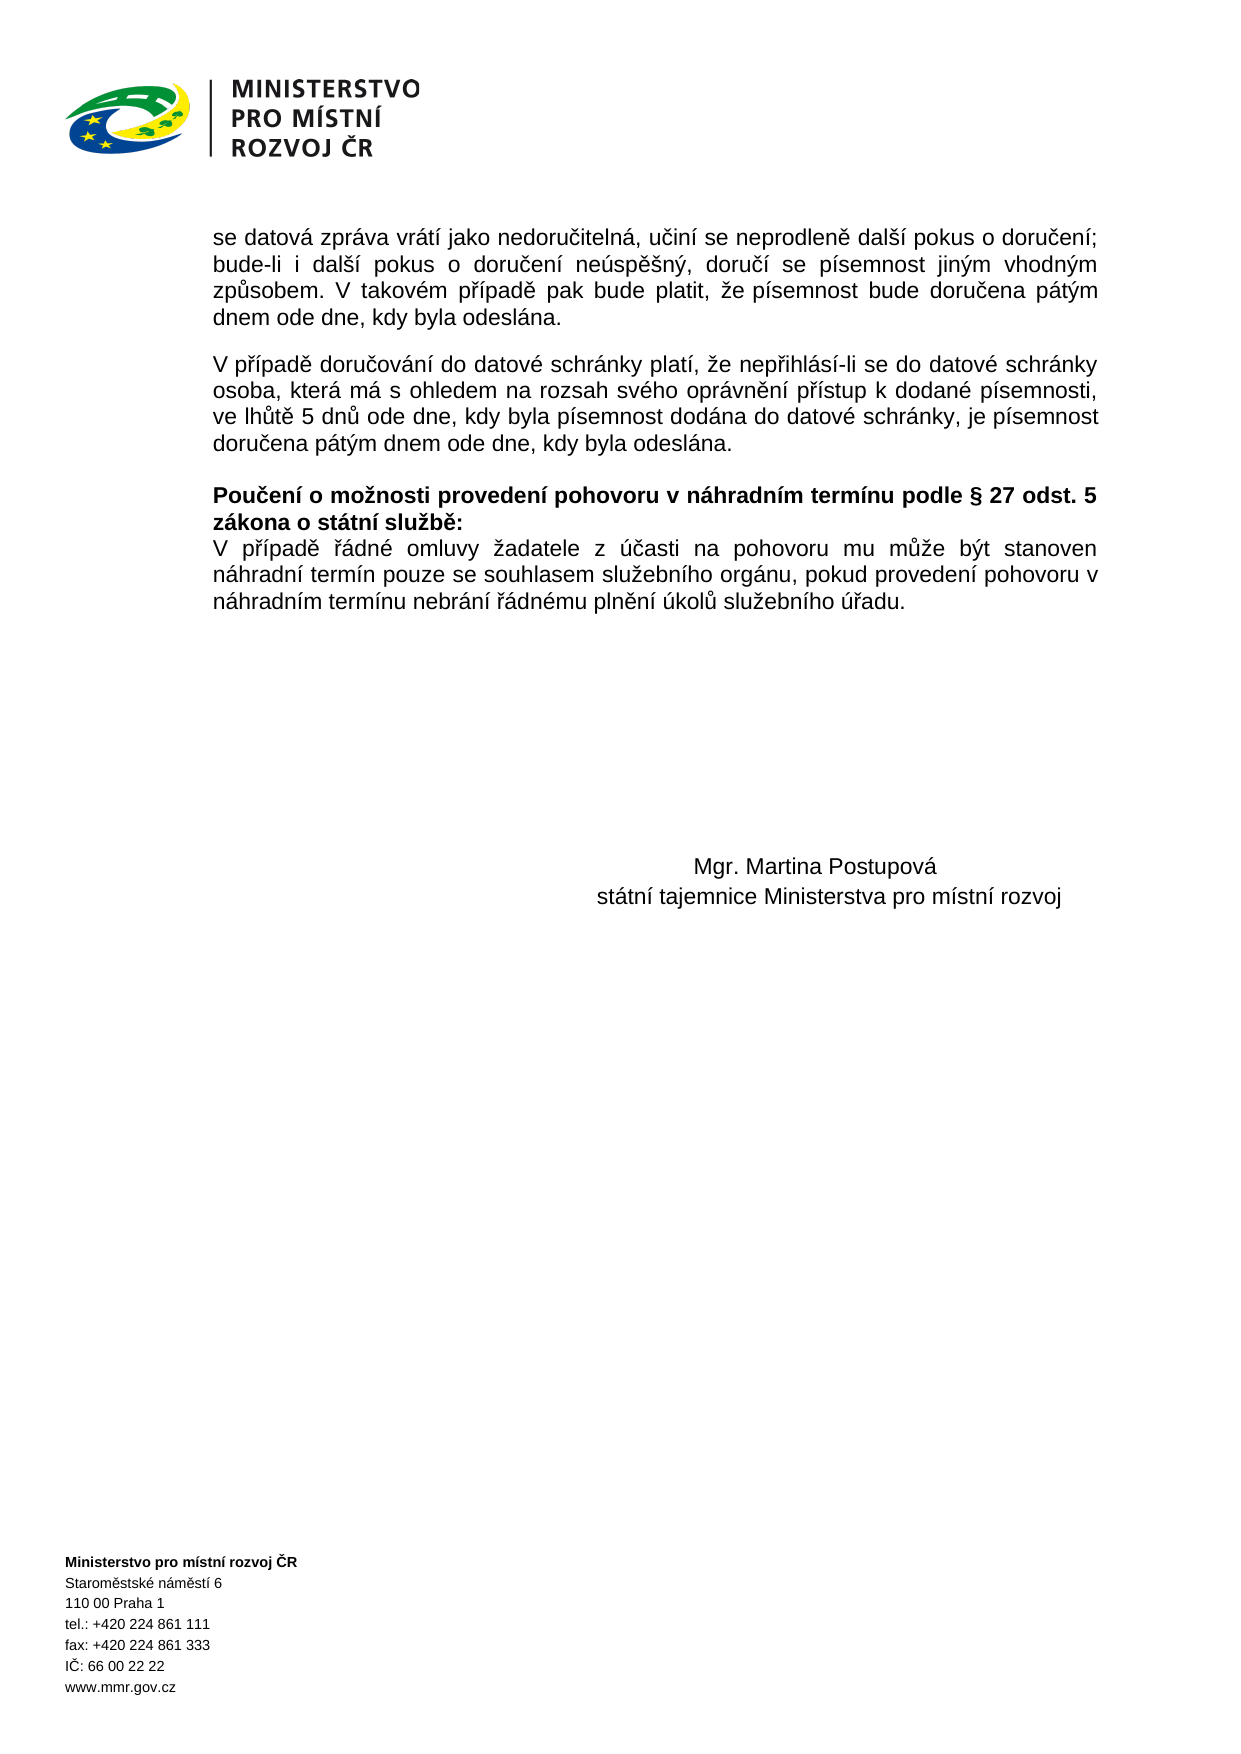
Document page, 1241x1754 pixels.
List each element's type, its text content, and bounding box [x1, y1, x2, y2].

list V případě doručování do datové schránky platí, že nepřihlásí-li se do datové schránky osoba, která má s ohledem na rozsah svého oprávnění přístup k dodané písemnosti, ve lhůtě 5 dnů ode dne, kdy byla písemnost dodána do datové schránky, je písemnost doručena pátým dnem ode dne, kdy byla odeslána. [213, 351, 1098, 456]
text V případě řádné omluvy žadatele z účasti na pohovoru mu může být stanoven náhradní termín pouze se souhlasem služebního orgánu, pokud provedení pohovoru v náhradním termínu nebrání řádnému plnění úkolů služebního úřadu. [213, 535, 1098, 614]
picture [65, 79, 420, 157]
text státní tajemnice Ministerstva pro místní rozvoj [508, 883, 1098, 909]
text Poučení o možnosti provedení pohovoru v náhradním termínu podle § 27 odst. 5 zákona o státní službě: [213, 482, 1098, 535]
text Mgr. Martina Postupová [581, 853, 1098, 879]
